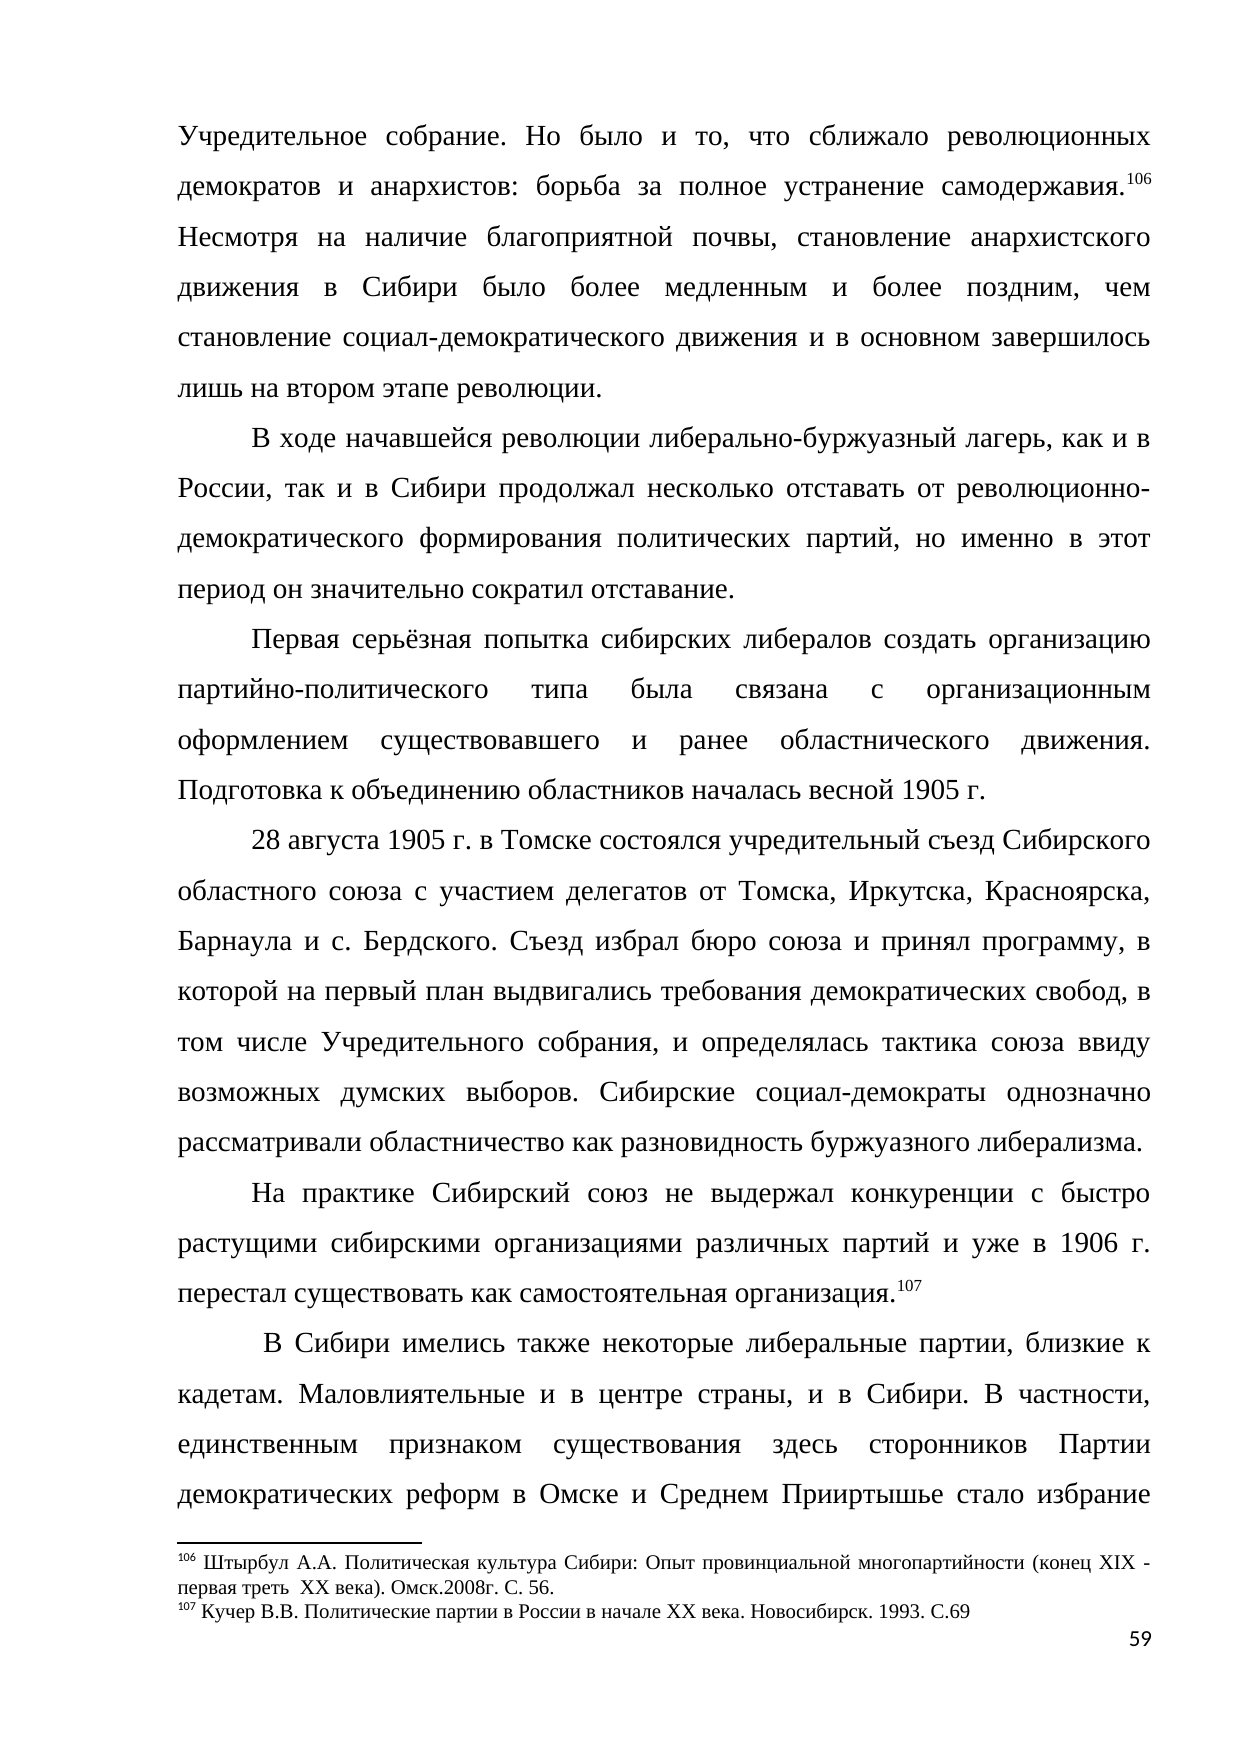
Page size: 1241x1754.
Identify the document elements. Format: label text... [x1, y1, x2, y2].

text 28 августа 1905 г. в Томске состоялся учредительный съезд Сибирского областного союза с участием делегатов от Томска, Иркутска, Красноярска, Барнаула и с. Бердского. Съезд избрал бюро союза и принял программу, в которой на первый план выдвигались требования демократических свобод, в том числе Учредительного собрания, и определялась тактика союза ввиду возможных думских выборов. Сибирские социал-демократы однозначно рассматривали областничество как разновидность буржуазного либерализма. [177, 822, 1152, 1158]
text На практике Сибирский союз не выдержал конкуренции с быстро растущими сибирскими организациями различных партий и уже в 1906 г. перестал существовать как самостоятельная организация. [177, 1175, 1152, 1309]
text В ходе начавшейся революции либерально-буржуазный лагерь, как и в России, так и в Сибири продолжал несколько отставать от революционно-демократического формирования политических партий, но именно в этот период он значительно сократил отставание. [177, 420, 1152, 604]
text Первая серьёзная попытка сибирских либералов создать организацию партийно-политического типа была связана с организационным оформлением существовавшего и ранее областнического движения. Подготовка к объединению областников началась весной 1905 г. [177, 621, 1152, 806]
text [177, 1326, 1152, 1510]
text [177, 118, 1152, 403]
